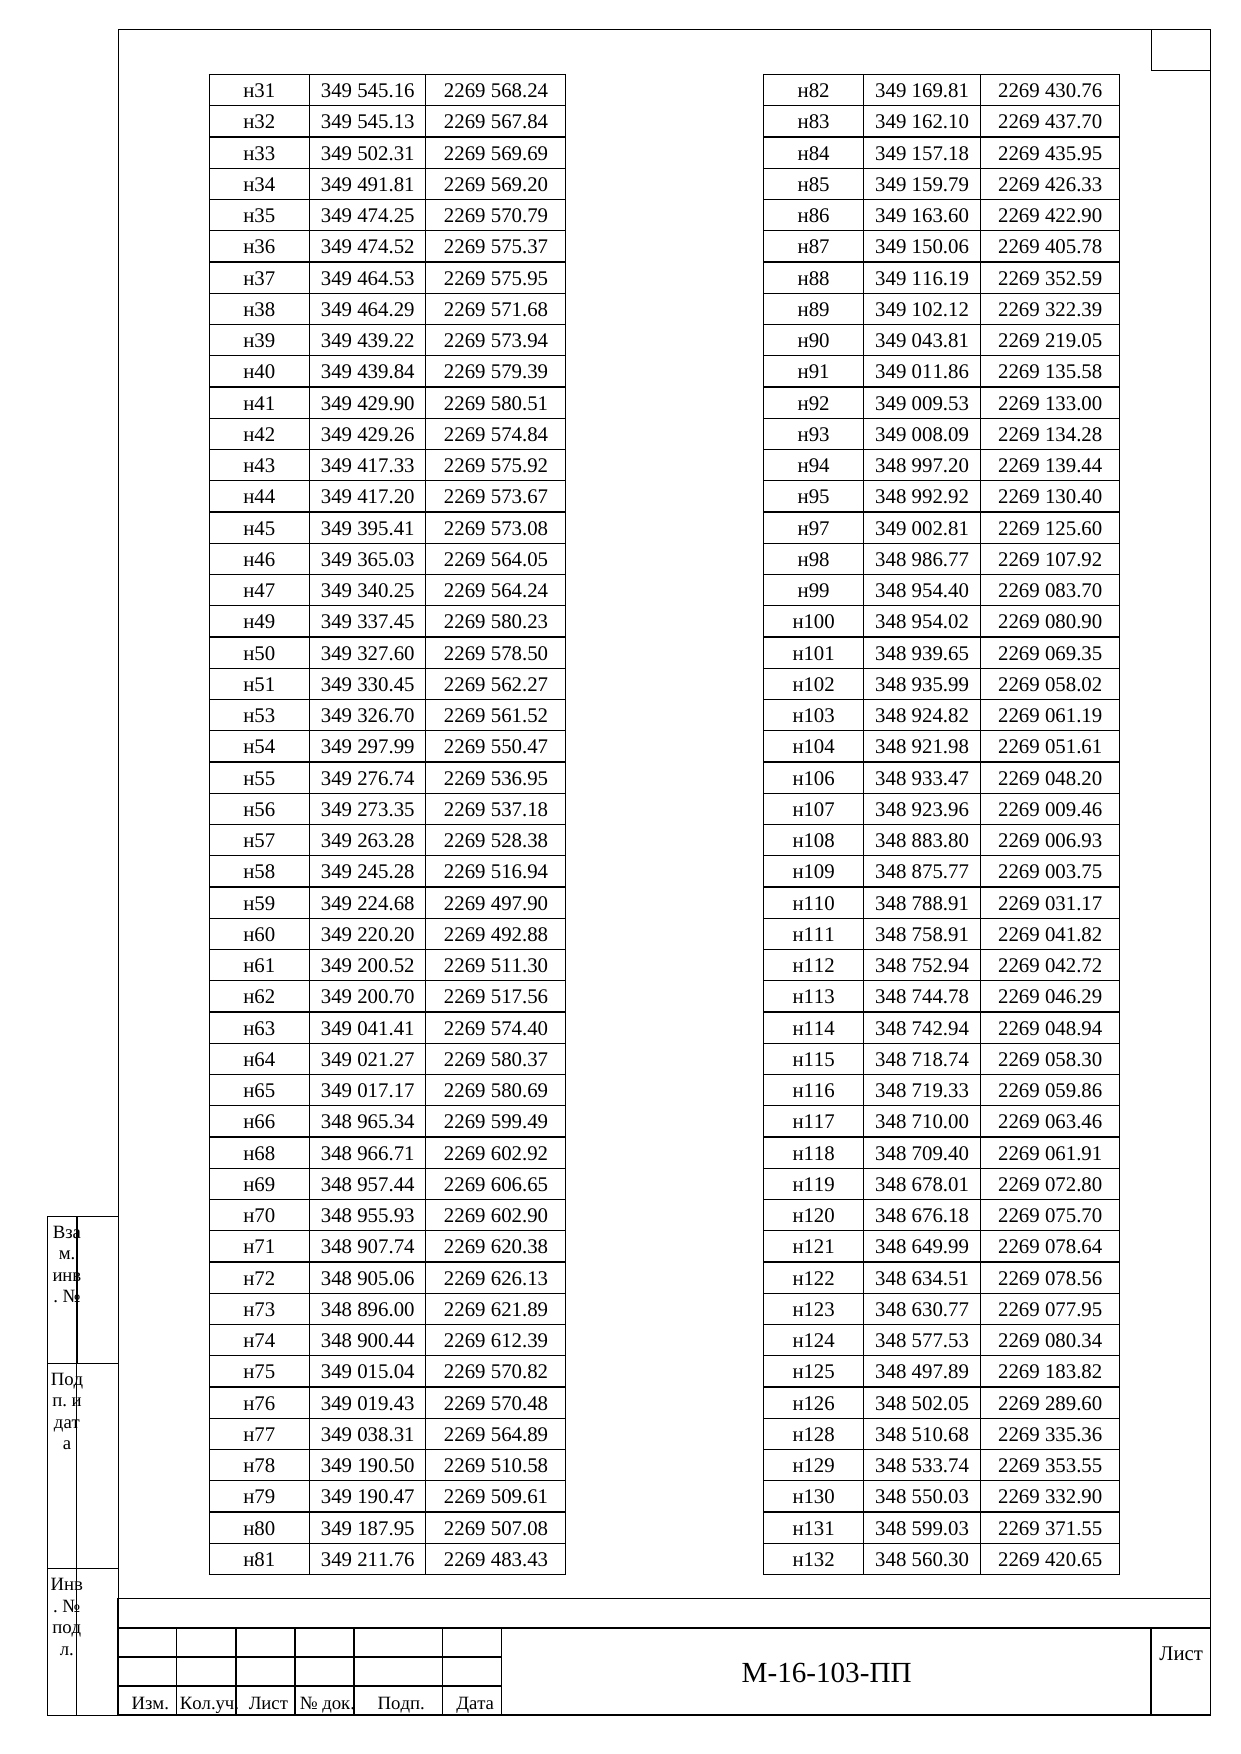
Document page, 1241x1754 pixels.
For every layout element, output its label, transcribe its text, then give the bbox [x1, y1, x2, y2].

table_cell н87 [764, 231, 863, 261]
table_cell 348 965.34 [310, 1106, 425, 1136]
table_cell 2269 335.36 [981, 1419, 1119, 1449]
table_cell н64 [210, 1044, 309, 1074]
table_cell н75 [210, 1356, 309, 1386]
table_cell 348 649.99 [864, 1231, 980, 1261]
table_cell н60 [210, 919, 309, 949]
table_cell 349 017.17 [310, 1075, 425, 1105]
table_cell 349 190.50 [310, 1450, 425, 1480]
table_cell 349 502.31 [310, 138, 425, 168]
table_cell 2269 420.65 [981, 1544, 1119, 1574]
table_cell 349 009.53 [864, 388, 980, 418]
table_cell 348 550.03 [864, 1481, 980, 1511]
table_cell 2269 569.69 [426, 138, 565, 168]
table_cell 2269 497.90 [426, 888, 565, 918]
table_cell 2269 575.37 [426, 231, 565, 261]
table_cell н117 [764, 1106, 863, 1136]
table_cell 349 326.70 [310, 700, 425, 730]
table_cell н90 [764, 325, 863, 355]
table_cell 2269 580.23 [426, 606, 565, 636]
table_cell 349 337.45 [310, 606, 425, 636]
table_cell 2269 620.38 [426, 1231, 565, 1261]
table_cell 348 997.20 [864, 450, 980, 480]
table_cell 348 560.30 [864, 1544, 980, 1574]
table_cell 348 954.40 [864, 575, 980, 605]
table_cell 2269 058.02 [981, 669, 1119, 699]
table_cell 2269 061.91 [981, 1138, 1119, 1168]
table_cell 2269 135.58 [981, 356, 1119, 386]
table_cell 2269 564.24 [426, 575, 565, 605]
table_cell н78 [210, 1450, 309, 1480]
table_cell н129 [764, 1450, 863, 1480]
table_cell 2269 492.88 [426, 919, 565, 949]
table_cell 348 875.77 [864, 856, 980, 886]
table_cell 348 900.44 [310, 1325, 425, 1355]
table_cell н114 [764, 1013, 863, 1043]
table_cell н93 [764, 419, 863, 449]
table_cell 349 263.28 [310, 825, 425, 855]
table_cell 2269 134.28 [981, 419, 1119, 449]
table_cell 2269 072.80 [981, 1169, 1119, 1199]
table_cell 2269 371.55 [981, 1513, 1119, 1543]
table_cell 349 019.43 [310, 1388, 425, 1418]
table_cell н47 [210, 575, 309, 605]
table_cell 348 678.01 [864, 1169, 980, 1199]
table_cell 2269 078.56 [981, 1263, 1119, 1293]
table_cell 349 224.68 [310, 888, 425, 918]
table_cell н111 [764, 919, 863, 949]
table_cell н71 [210, 1231, 309, 1261]
table_cell 349 043.81 [864, 325, 980, 355]
table_cell 2269 183.82 [981, 1356, 1119, 1386]
table_cell 2269 510.58 [426, 1450, 565, 1480]
table_cell 2269 080.34 [981, 1325, 1119, 1355]
table_cell н77 [210, 1419, 309, 1449]
table_cell н99 [764, 575, 863, 605]
table_cell 2269 009.46 [981, 794, 1119, 824]
table_cell 2269 621.89 [426, 1294, 565, 1324]
table_cell 2269 352.59 [981, 263, 1119, 293]
table_cell 349 474.52 [310, 231, 425, 261]
table_cell 2269 511.30 [426, 950, 565, 980]
table_cell н51 [210, 669, 309, 699]
table_cell н83 [764, 106, 863, 136]
table_cell 2269 133.00 [981, 388, 1119, 418]
table_cell 2269 031.17 [981, 888, 1119, 918]
table_cell 2269 517.56 [426, 981, 565, 1011]
table_cell 348 992.92 [864, 481, 980, 511]
table_cell 348 933.47 [864, 763, 980, 793]
table_cell н130 [764, 1481, 863, 1511]
table_cell 2269 579.39 [426, 356, 565, 386]
table_cell н116 [764, 1075, 863, 1105]
table_cell 349 011.86 [864, 356, 980, 386]
table_cell н103 [764, 700, 863, 730]
table_cell н44 [210, 481, 309, 511]
table_cell 2269 571.68 [426, 294, 565, 324]
table_cell 2269 080.90 [981, 606, 1119, 636]
table_cell 2269 602.92 [426, 1138, 565, 1168]
table_cell 349 545.16 [310, 75, 425, 105]
table_cell 349 002.81 [864, 513, 980, 543]
table_cell н80 [210, 1513, 309, 1543]
table_cell 2269 626.13 [426, 1263, 565, 1293]
table_cell 2269 289.60 [981, 1388, 1119, 1418]
table_cell 2269 516.94 [426, 856, 565, 886]
table_cell 348 957.44 [310, 1169, 425, 1199]
table_cell 2269 078.64 [981, 1231, 1119, 1261]
table_cell 349 297.99 [310, 731, 425, 761]
table_cell 349 429.90 [310, 388, 425, 418]
table_cell 2269 536.95 [426, 763, 565, 793]
table_cell 2269 574.40 [426, 1013, 565, 1043]
table_cell 2269 046.29 [981, 981, 1119, 1011]
table_cell н76 [210, 1388, 309, 1418]
table_cell 349 395.41 [310, 513, 425, 543]
table_cell 2269 059.86 [981, 1075, 1119, 1105]
table_cell н95 [764, 481, 863, 511]
table_cell 348 502.05 [864, 1388, 980, 1418]
table_cell н97 [764, 513, 863, 543]
table_cell н33 [210, 138, 309, 168]
table_cell н43 [210, 450, 309, 480]
table_cell 349 474.25 [310, 200, 425, 230]
table_cell 348 577.53 [864, 1325, 980, 1355]
table_cell н62 [210, 981, 309, 1011]
table_cell 2269 575.95 [426, 263, 565, 293]
table_cell н41 [210, 388, 309, 418]
table_cell 2269 599.49 [426, 1106, 565, 1136]
table_cell н53 [210, 700, 309, 730]
table_cell 2269 125.60 [981, 513, 1119, 543]
table_cell 2269 075.70 [981, 1200, 1119, 1230]
table_cell 348 883.80 [864, 825, 980, 855]
table_cell 349 491.81 [310, 169, 425, 199]
table_cell н74 [210, 1325, 309, 1355]
table_cell н112 [764, 950, 863, 980]
table_cell 348 935.99 [864, 669, 980, 699]
table_cell 2269 509.61 [426, 1481, 565, 1511]
table_cell 349 008.09 [864, 419, 980, 449]
table_cell 349 157.18 [864, 138, 980, 168]
table_cell 348 986.77 [864, 544, 980, 574]
table_cell 2269 430.76 [981, 75, 1119, 105]
table_cell 2269 561.52 [426, 700, 565, 730]
table_cell н102 [764, 669, 863, 699]
table_cell 348 966.71 [310, 1138, 425, 1168]
table_cell н100 [764, 606, 863, 636]
table_cell 2269 570.82 [426, 1356, 565, 1386]
table_cell н63 [210, 1013, 309, 1043]
table_cell н50 [210, 638, 309, 668]
table_cell н68 [210, 1138, 309, 1168]
table_cell н123 [764, 1294, 863, 1324]
table_cell 2269 606.65 [426, 1169, 565, 1199]
table_cell 2269 058.30 [981, 1044, 1119, 1074]
table_cell н104 [764, 731, 863, 761]
table_cell 348 510.68 [864, 1419, 980, 1449]
table_cell н31 [210, 75, 309, 105]
table_cell 348 924.82 [864, 700, 980, 730]
table_cell 349 102.12 [864, 294, 980, 324]
table_cell н54 [210, 731, 309, 761]
table_cell 349 439.22 [310, 325, 425, 355]
table_cell 348 921.98 [864, 731, 980, 761]
table_cell 348 710.00 [864, 1106, 980, 1136]
table_cell 2269 083.70 [981, 575, 1119, 605]
table_cell 349 327.60 [310, 638, 425, 668]
table_cell 2269 567.84 [426, 106, 565, 136]
table_cell 2269 578.50 [426, 638, 565, 668]
table_cell 348 676.18 [864, 1200, 980, 1230]
table_cell 2269 564.05 [426, 544, 565, 574]
table_cell 2269 107.92 [981, 544, 1119, 574]
table_cell 2269 580.37 [426, 1044, 565, 1074]
table_cell 349 439.84 [310, 356, 425, 386]
table_cell 2269 573.94 [426, 325, 565, 355]
table_cell 2269 139.44 [981, 450, 1119, 480]
table_cell 2269 537.18 [426, 794, 565, 824]
table_cell н61 [210, 950, 309, 980]
table_cell н37 [210, 263, 309, 293]
table_cell 2269 580.69 [426, 1075, 565, 1105]
table_cell 349 162.10 [864, 106, 980, 136]
table_cell 349 545.13 [310, 106, 425, 136]
table_cell н42 [210, 419, 309, 449]
table_cell 349 429.26 [310, 419, 425, 449]
table_cell 2269 528.38 [426, 825, 565, 855]
table_cell н57 [210, 825, 309, 855]
table_cell н73 [210, 1294, 309, 1324]
table_cell 348 939.65 [864, 638, 980, 668]
table_cell н45 [210, 513, 309, 543]
table_cell 2269 507.08 [426, 1513, 565, 1543]
table_cell 2269 550.47 [426, 731, 565, 761]
table_cell н39 [210, 325, 309, 355]
table_cell 2269 063.46 [981, 1106, 1119, 1136]
table_cell н32 [210, 106, 309, 136]
table_cell 2269 570.48 [426, 1388, 565, 1418]
table_cell н79 [210, 1481, 309, 1511]
table_cell 348 896.00 [310, 1294, 425, 1324]
table_cell 2269 483.43 [426, 1544, 565, 1574]
table_cell н69 [210, 1169, 309, 1199]
table_cell н108 [764, 825, 863, 855]
table_cell н55 [210, 763, 309, 793]
table_cell 2269 353.55 [981, 1450, 1119, 1480]
table_cell н106 [764, 763, 863, 793]
table_cell н34 [210, 169, 309, 199]
table_cell н128 [764, 1419, 863, 1449]
table_cell 348 955.93 [310, 1200, 425, 1230]
table_cell 348 709.40 [864, 1138, 980, 1168]
table_cell 348 923.96 [864, 794, 980, 824]
table_cell 2269 332.90 [981, 1481, 1119, 1511]
table_cell 349 273.35 [310, 794, 425, 824]
table_cell 348 788.91 [864, 888, 980, 918]
table_cell н49 [210, 606, 309, 636]
table_cell 2269 612.39 [426, 1325, 565, 1355]
table_cell н120 [764, 1200, 863, 1230]
table_cell 2269 573.67 [426, 481, 565, 511]
table_cell 2269 219.05 [981, 325, 1119, 355]
table_cell 349 200.52 [310, 950, 425, 980]
table_cell н92 [764, 388, 863, 418]
table_cell н72 [210, 1263, 309, 1293]
table_cell 2269 426.33 [981, 169, 1119, 199]
table_cell 349 330.45 [310, 669, 425, 699]
table_cell н38 [210, 294, 309, 324]
table_cell 2269 422.90 [981, 200, 1119, 230]
table_cell 348 630.77 [864, 1294, 980, 1324]
table_cell н122 [764, 1263, 863, 1293]
table_cell н81 [210, 1544, 309, 1574]
table_cell 348 752.94 [864, 950, 980, 980]
table_cell 2269 051.61 [981, 731, 1119, 761]
table_cell н36 [210, 231, 309, 261]
table_cell 348 634.51 [864, 1263, 980, 1293]
table_cell н84 [764, 138, 863, 168]
table_cell н66 [210, 1106, 309, 1136]
table_cell 348 758.91 [864, 919, 980, 949]
table_cell 2269 061.19 [981, 700, 1119, 730]
table_cell н88 [764, 263, 863, 293]
table_cell 2269 069.35 [981, 638, 1119, 668]
table_cell 2269 435.95 [981, 138, 1119, 168]
table_cell 2269 568.24 [426, 75, 565, 105]
table_cell 349 417.20 [310, 481, 425, 511]
table_cell 349 417.33 [310, 450, 425, 480]
table_cell 2269 130.40 [981, 481, 1119, 511]
table_cell 348 954.02 [864, 606, 980, 636]
table_cell 349 211.76 [310, 1544, 425, 1574]
table_cell 2269 580.51 [426, 388, 565, 418]
table_cell 348 742.94 [864, 1013, 980, 1043]
table_cell 348 718.74 [864, 1044, 980, 1074]
table_cell 2269 602.90 [426, 1200, 565, 1230]
table_cell н132 [764, 1544, 863, 1574]
table_cell н110 [764, 888, 863, 918]
table_cell н126 [764, 1388, 863, 1418]
table_cell н121 [764, 1231, 863, 1261]
table_cell 2269 048.20 [981, 763, 1119, 793]
table_cell н85 [764, 169, 863, 199]
table_cell 349 190.47 [310, 1481, 425, 1511]
table_cell н40 [210, 356, 309, 386]
table_cell н115 [764, 1044, 863, 1074]
table_cell 349 464.29 [310, 294, 425, 324]
table_cell 2269 405.78 [981, 231, 1119, 261]
table_cell 349 464.53 [310, 263, 425, 293]
table_cell 349 163.60 [864, 200, 980, 230]
table_cell н70 [210, 1200, 309, 1230]
table_cell н89 [764, 294, 863, 324]
table_cell 2269 564.89 [426, 1419, 565, 1449]
table_cell 2269 569.20 [426, 169, 565, 199]
table_cell 349 200.70 [310, 981, 425, 1011]
table_cell 349 245.28 [310, 856, 425, 886]
table_cell 348 533.74 [864, 1450, 980, 1480]
table_cell 349 021.27 [310, 1044, 425, 1074]
table_cell н46 [210, 544, 309, 574]
table_cell н94 [764, 450, 863, 480]
table_cell н58 [210, 856, 309, 886]
table_cell 349 169.81 [864, 75, 980, 105]
table_cell н131 [764, 1513, 863, 1543]
table_cell н98 [764, 544, 863, 574]
table_cell н82 [764, 75, 863, 105]
table_cell 2269 322.39 [981, 294, 1119, 324]
table_cell 348 599.03 [864, 1513, 980, 1543]
table_cell 349 220.20 [310, 919, 425, 949]
table_cell 2269 042.72 [981, 950, 1119, 980]
table_cell 2269 003.75 [981, 856, 1119, 886]
table_cell 349 015.04 [310, 1356, 425, 1386]
table_cell н109 [764, 856, 863, 886]
table_cell 348 744.78 [864, 981, 980, 1011]
table_cell н107 [764, 794, 863, 824]
table_cell н56 [210, 794, 309, 824]
table_cell 2269 437.70 [981, 106, 1119, 136]
table_cell н124 [764, 1325, 863, 1355]
table_cell н86 [764, 200, 863, 230]
table_cell 2269 573.08 [426, 513, 565, 543]
table_cell н35 [210, 200, 309, 230]
table_cell 348 905.06 [310, 1263, 425, 1293]
table_cell 349 159.79 [864, 169, 980, 199]
table_cell 348 907.74 [310, 1231, 425, 1261]
table_cell 349 365.03 [310, 544, 425, 574]
table_cell 2269 570.79 [426, 200, 565, 230]
table_cell 349 150.06 [864, 231, 980, 261]
table_cell 2269 006.93 [981, 825, 1119, 855]
table_cell н101 [764, 638, 863, 668]
table_cell 2269 575.92 [426, 450, 565, 480]
table_cell н113 [764, 981, 863, 1011]
table_cell н125 [764, 1356, 863, 1386]
table_cell 2269 562.27 [426, 669, 565, 699]
table_cell 2269 574.84 [426, 419, 565, 449]
table_cell 2269 041.82 [981, 919, 1119, 949]
table_cell 2269 077.95 [981, 1294, 1119, 1324]
table_cell 349 038.31 [310, 1419, 425, 1449]
table_cell 349 041.41 [310, 1013, 425, 1043]
table_cell 348 497.89 [864, 1356, 980, 1386]
table_cell 349 116.19 [864, 263, 980, 293]
table_cell н59 [210, 888, 309, 918]
table_cell 349 276.74 [310, 763, 425, 793]
table_cell 348 719.33 [864, 1075, 980, 1105]
table_cell 349 340.25 [310, 575, 425, 605]
table_cell 349 187.95 [310, 1513, 425, 1543]
table_cell 2269 048.94 [981, 1013, 1119, 1043]
table_cell н119 [764, 1169, 863, 1199]
table_cell н91 [764, 356, 863, 386]
table_cell н118 [764, 1138, 863, 1168]
table_cell н65 [210, 1075, 309, 1105]
